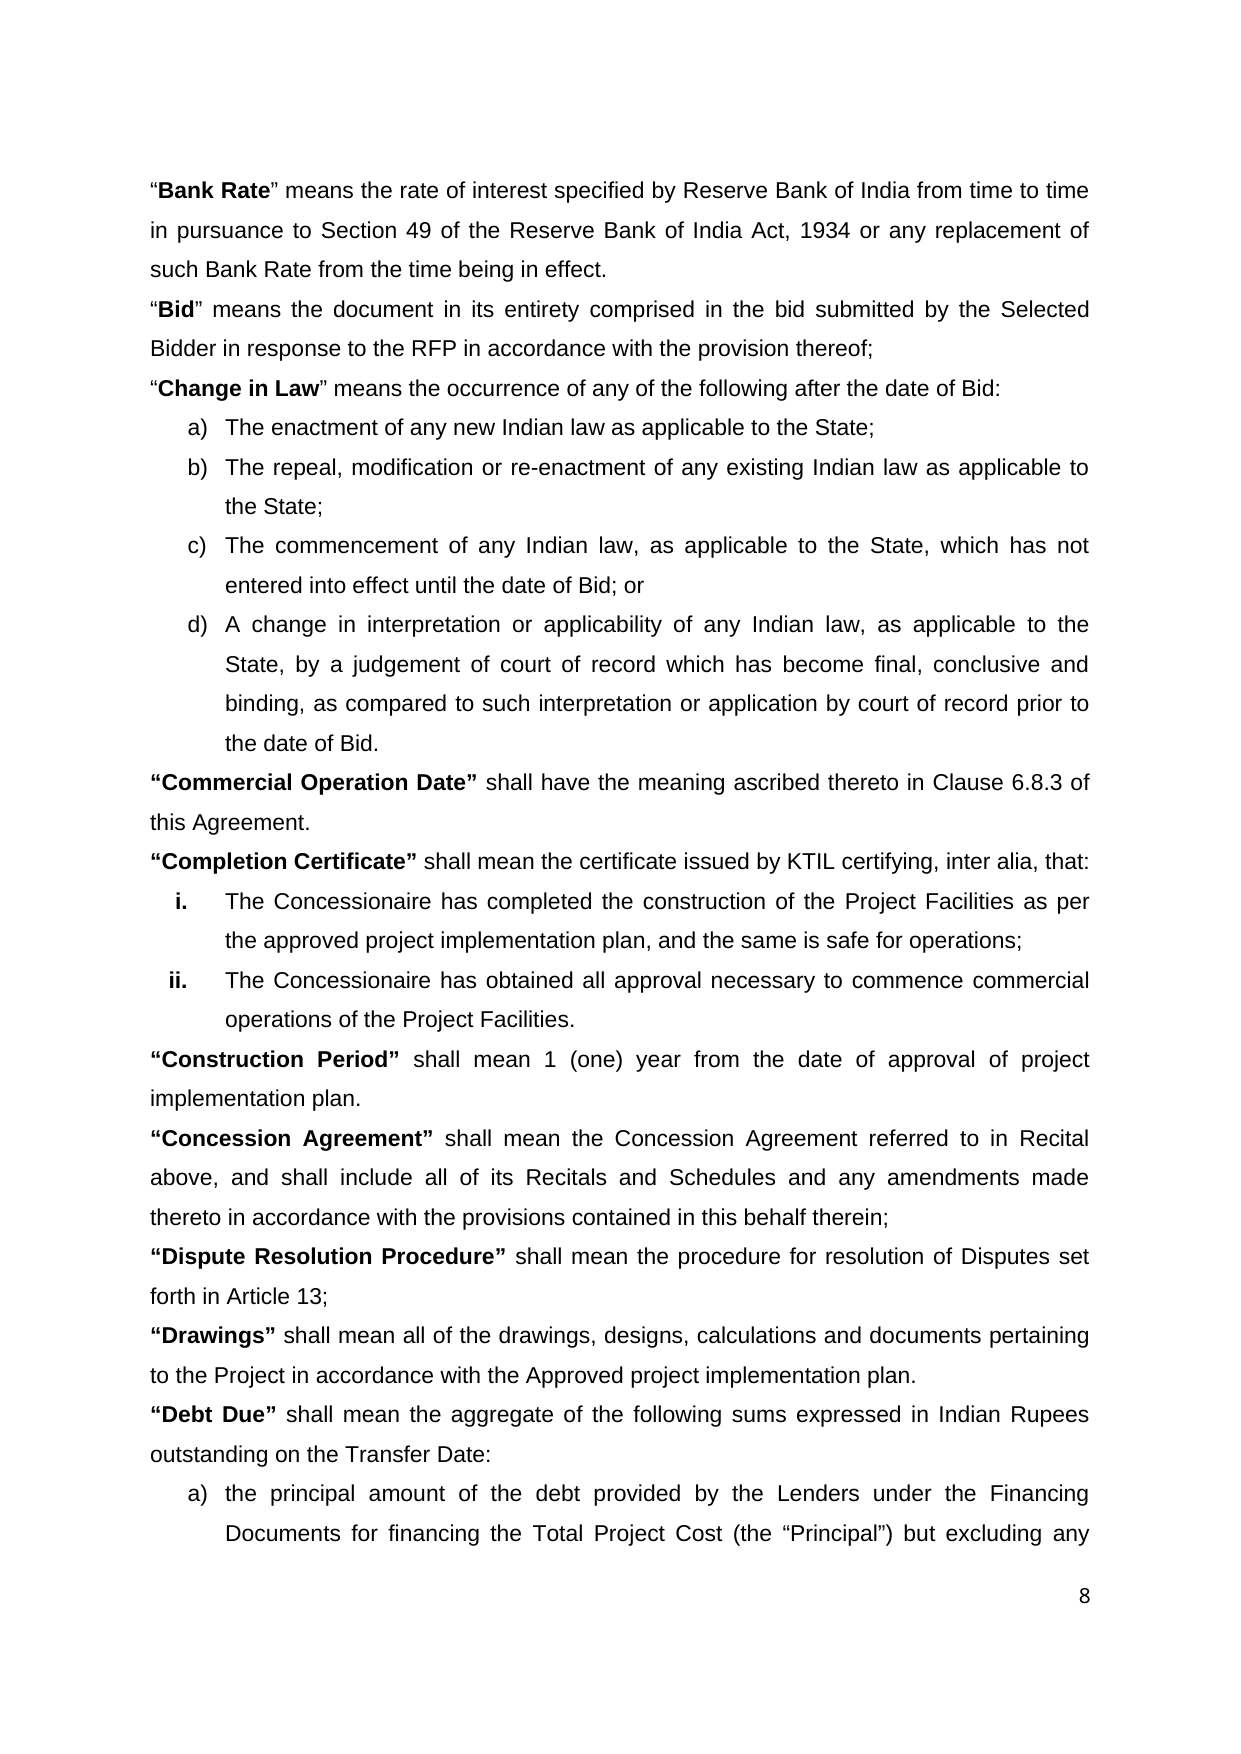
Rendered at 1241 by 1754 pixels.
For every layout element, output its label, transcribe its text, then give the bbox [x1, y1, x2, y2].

text “Bank Rate” means the rate of interest specified by Reserve Bank of India from time to time in pursuance to Section 49 of the Reserve Bank of India Act, 1934 or any replacement of such Bank Rate from the time being in effect. [150, 177, 1090, 282]
list The Concessionaire has completed the construction of the Project Facilities as per the approved project implementation plan, and the same is safe for operations; [187, 888, 1090, 954]
text “Commercial Operation Date” shall have the meaning ascribed thereto in Clause 6.8.3 of this Agreement. [150, 769, 1090, 835]
text “Debt Due” shall mean the aggregate of the following sums expressed in Indian Rupees outstanding on the Transfer Date: [150, 1401, 1090, 1467]
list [187, 1480, 1090, 1546]
list The enactment of any new Indian law as applicable to the State; [187, 414, 1090, 440]
list The repeal, modification or re-enactment of any existing Indian law as applicable to the State; [187, 453, 1090, 519]
list The commencement of any Indian law, as applicable to the State, which has not entered into effect until the date of Bid; or [187, 532, 1090, 598]
text “Dispute Resolution Procedure” shall mean the procedure for resolution of Disputes set forth in Article 13; [150, 1243, 1090, 1309]
text “Bid” means the document in its entirety comprised in the bid submitted by the Selected Bidder in response to the RFP in accordance with the provision thereof; [150, 296, 1090, 361]
text “Change in Law” means the occurrence of any of the following after the date of Bid: [150, 374, 1090, 401]
text “Completion Certificate” shall mean the certificate issued by KTIL certifying, inter alia, that: [150, 848, 1090, 875]
list The Concessionaire has obtained all approval necessary to commence commercial operations of the Project Facilities. [187, 967, 1090, 1033]
list A change in interpretation or applicability of any Indian law, as applicable to the State, by a judgement of court of record which has become final, conclusive and binding, as compared to such interpretation or application by court of record prior to the date of Bid. [187, 611, 1090, 756]
text “Construction Period” shall mean 1 (one) year from the date of approval of project implementation plan. [150, 1046, 1090, 1112]
text “Concession Agreement” shall mean the Concession Agreement referred to in Recital above, and shall include all of its Recitals and Schedules and any amendments made thereto in accordance with the provisions contained in this behalf therein; [150, 1125, 1090, 1230]
text “Drawings” shall mean all of the drawings, designs, calculations and documents pertaining to the Project in accordance with the Approved project implementation plan. [150, 1322, 1090, 1388]
